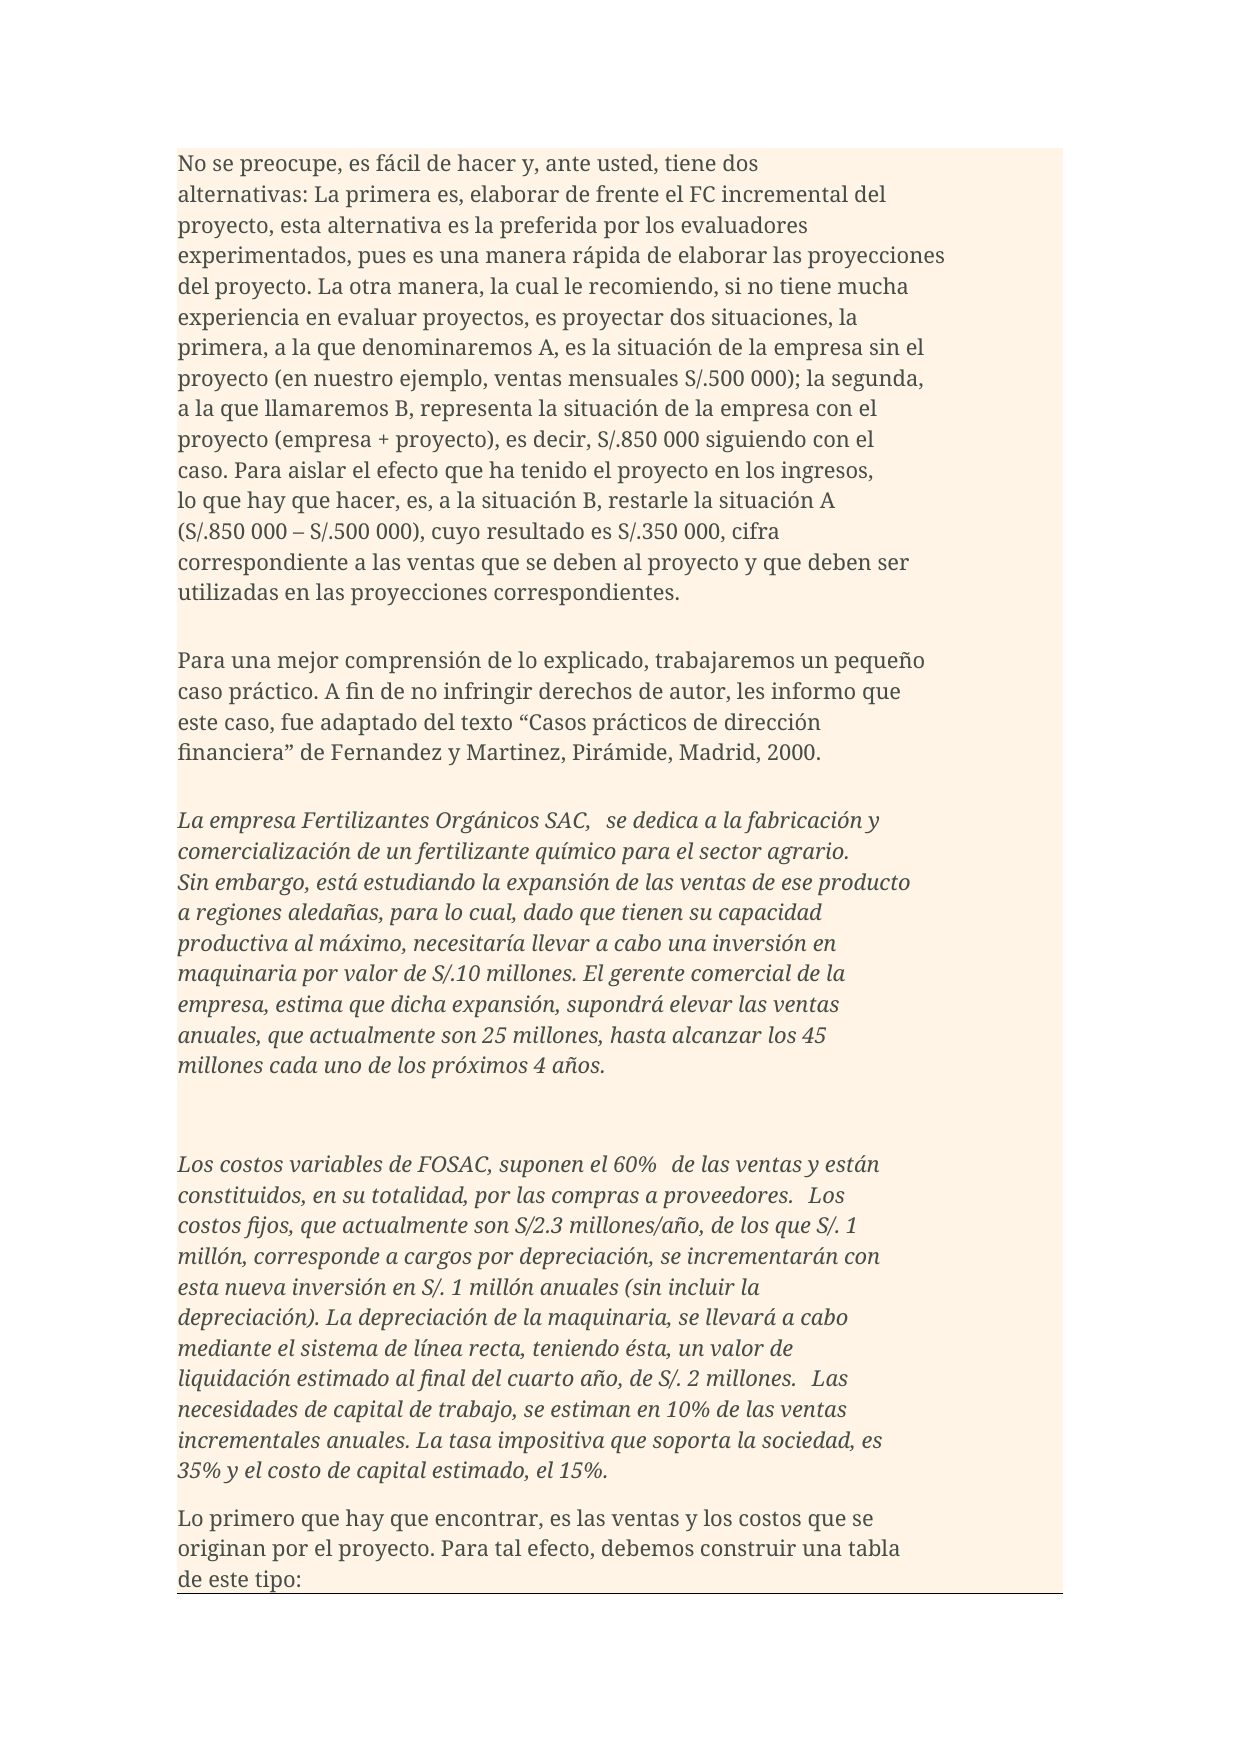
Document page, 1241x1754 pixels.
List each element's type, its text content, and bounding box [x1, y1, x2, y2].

text Lo primero que hay que encontrar, es las ventas y los costos que se originan por el proyecto. Para tal efecto, debemos construir una tabla de este tipo: [177, 1502, 1063, 1593]
text No se preocupe, es fácil de hacer y, ante usted, tiene dos alternativas: La primera es, elaborar de frente el FC incremental del proyecto, esta alternativa es la preferida por los evaluadores experimentados, pues es una manera rápida de elaborar las proyecciones del proyecto. La otra manera, la cual le recomiendo, si no tiene mucha experiencia en evaluar proyectos, es proyectar dos situaciones, la primera, a la que denominaremos A, es la situación de la empresa sin el proyecto (en nuestro ejemplo, ventas mensuales S/.500 000); la segunda, a la que llamaremos B, representa la situación de la empresa con el proyecto (empresa + proyecto), es decir, S/.850 000 siguiendo con el caso. Para aislar el efecto que ha tenido el proyecto en los ingresos, lo que hay que hacer, es, a la situación B, restarle la situación A (S/.850 000 – S/.500 000), cuyo resultado es S/.350 000, cifra correspondiente a las ventas que se deben al proyecto y que deben ser utilizadas en las proyecciones correspondientes. [177, 148, 1063, 607]
text Para una mejor comprensión de lo explicado, trabajaremos un pequeño caso práctico. A fin de no infringir derechos de autor, les informo que este caso, fue adaptado del texto “Casos prácticos de dirección financiera” de Fernandez y Martinez, Pirámide, Madrid, 2000. [177, 644, 1063, 767]
text Los costos variables de FOSAC, suponen el 60% de las ventas y están constituidos, en su totalidad, por las compras a proveedores. Los costos fijos, que actualmente son S/2.3 millones/año, de los que S/. 1 millón, corresponde a cargos por depreciación, se incrementarán con esta nueva inversión en S/. 1 millón anuales (sin incluir la depreciación). La depreciación de la maquinaria, se llevará a cabo mediante el sistema de línea recta, teniendo ésta, un valor de liquidación estimado al final del cuarto año, de S/. 2 millones. Las necesidades de capital de trabajo, se estiman en 10% de las ventas incrementales anuales. La tasa impositiva que soporta la sociedad, es 35% y el costo de capital estimado, el 15%. [177, 1118, 1063, 1485]
text La empresa Fertilizantes Orgánicos SAC, se dedica a la fabricación y comercialización de un fertilizante químico para el sector agrario. Sin embargo, está estudiando la expansión de las ventas de ese producto a regiones aledañas, para lo cual, dado que tienen su capacidad productiva al máximo, necesitaría llevar a cabo una inversión en maquinaria por valor de S/.10 millones. El gerente comercial de la empresa, estima que dicha expansión, supondrá elevar las ventas anuales, que actualmente son 25 millones, hasta alcanzar los 45 millones cada uno de los próximos 4 años. [177, 804, 1063, 1080]
